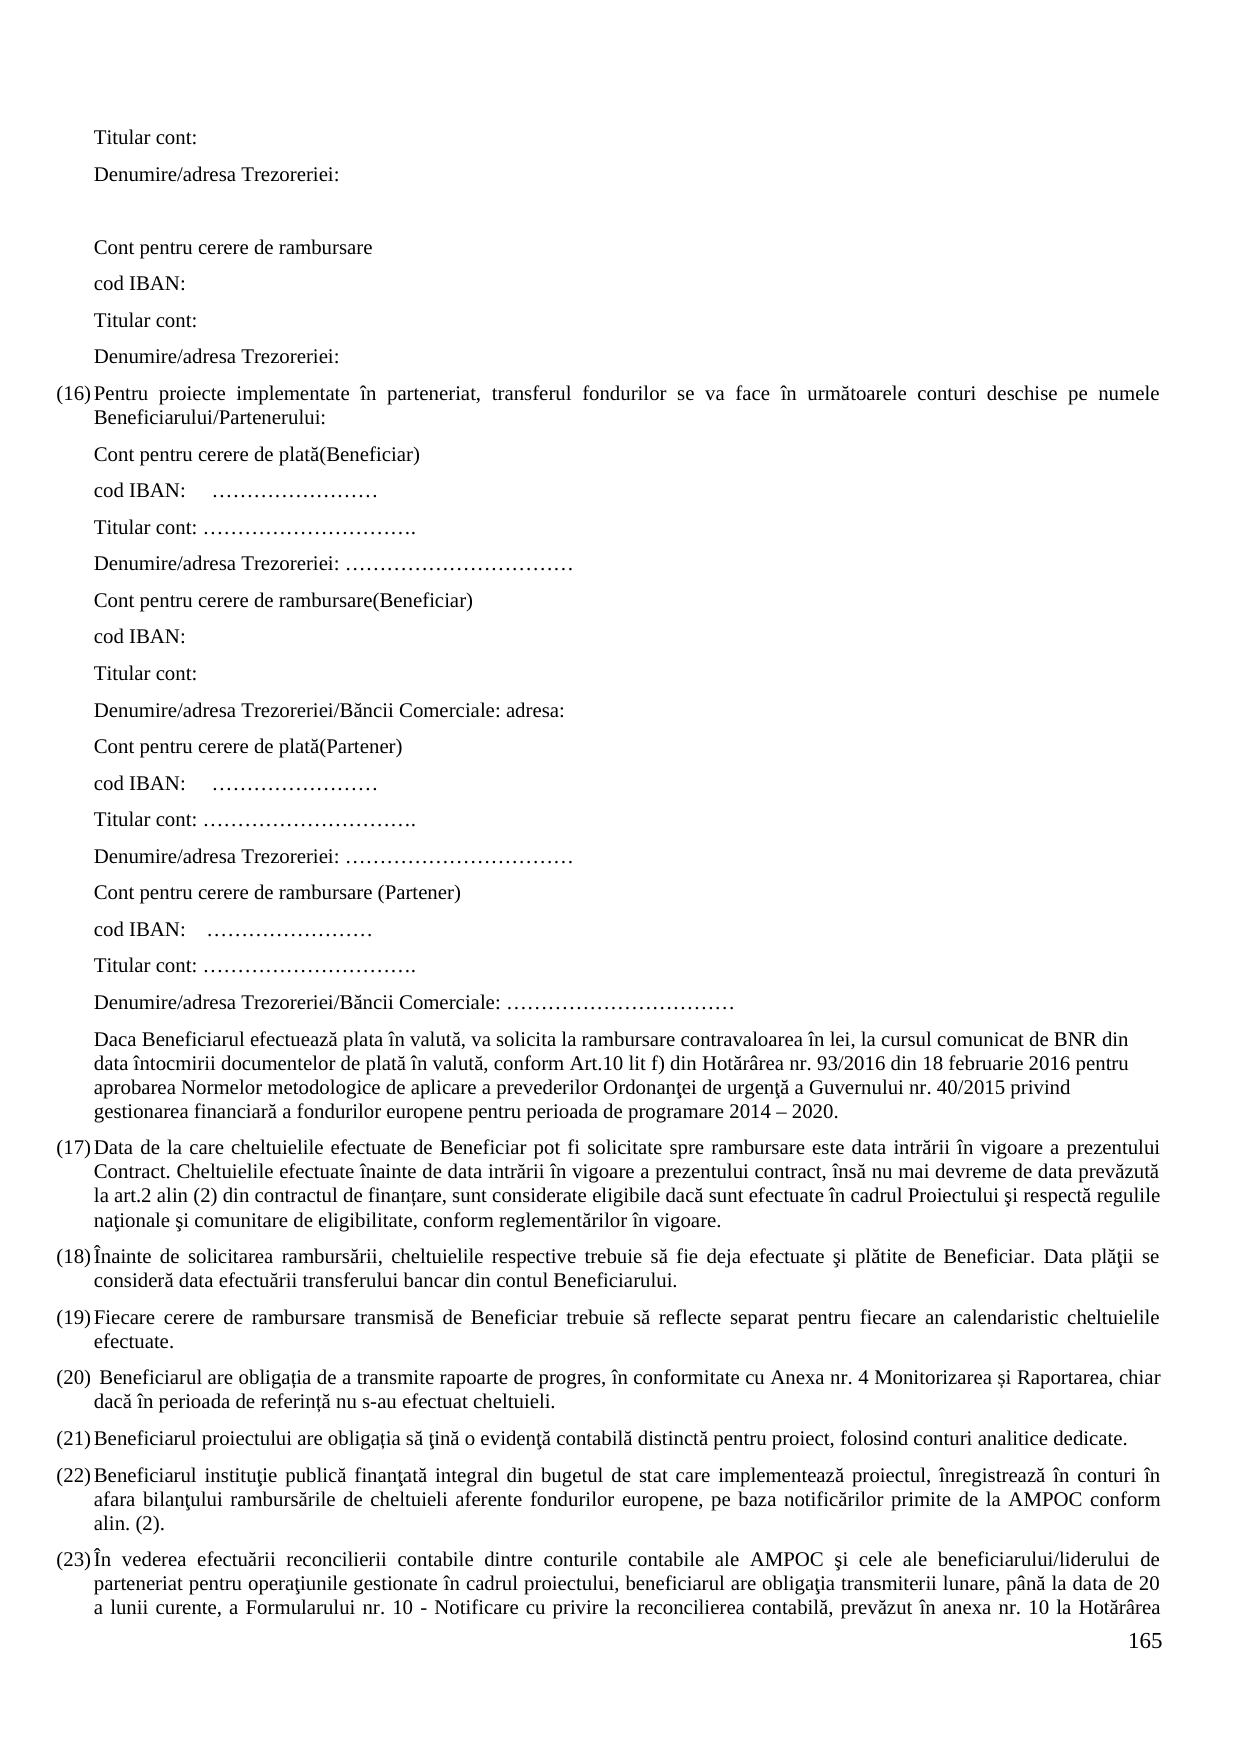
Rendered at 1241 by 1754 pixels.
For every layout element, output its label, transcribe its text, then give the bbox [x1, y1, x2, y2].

text Cont pentru cerere de plată(Partener) [94, 734, 1162, 758]
text Cont pentru cerere de rambursare [94, 235, 1162, 259]
text cod IBAN: …………………… [94, 771, 1162, 795]
text Cont pentru cerere de plată(Beneficiar) [94, 442, 1162, 466]
list Beneficiarul are obligația de a transmite rapoarte de progres, în conformitate cu Anexa nr. 4 Monitorizarea și Raportarea, chiar dacă în perioada de referință nu s-au efectuat cheltuieli. [56, 1365, 1162, 1413]
text Titular cont: …………………………. [94, 807, 1162, 831]
text Titular cont: …………………………. [94, 953, 1162, 977]
text cod IBAN: [94, 624, 1162, 648]
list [56, 1547, 1162, 1619]
list Beneficiarul proiectului are obligația să ţină o evidenţă contabilă distinctă pentru proiect, folosind conturi analitice dedicate. [56, 1426, 1162, 1450]
text Denumire/adresa Trezoreriei: …………………………… [94, 844, 1162, 868]
text Titular cont: [94, 661, 1162, 685]
text Denumire/adresa Trezoreriei/Băncii Comerciale: adresa: [94, 697, 1162, 722]
text Titular cont: [94, 308, 1162, 332]
text Daca Beneficiarul efectuează plata în valută, va solicita la rambursare contravaloarea în lei, la cursul comunicat de BNR din data întocmirii documentelor de plată în valută, conform Art.10 lit f) din Hotărârea nr. 93/2016 din 18 februarie 2016 pentru aprobarea Normelor metodologice de aplicare a prevederilor Ordonanţei de urgenţă a Guvernului nr. 40/2015 privind gestionarea financiară a fondurilor europene pentru perioada de programare 2014 – 2020. [94, 1027, 1162, 1123]
text cod IBAN: …………………… [94, 478, 1162, 502]
text cod IBAN: …………………… [94, 917, 1162, 941]
text Titular cont: …………………………. [94, 515, 1162, 539]
text cod IBAN: [94, 271, 1162, 295]
list Pentru proiecte implementate în parteneriat, transferul fondurilor se va face în următoarele conturi deschise pe numele Beneficiarului/Partenerului: [56, 381, 1162, 429]
text Denumire/adresa Trezoreriei: …………………………… [94, 551, 1162, 575]
list Înainte de solicitarea rambursării, cheltuielile respective trebuie să fie deja efectuate şi plătite de Beneficiar. Data plăţii se consideră data efectuării transferului bancar din contul Beneficiarului. [56, 1244, 1162, 1292]
text Denumire/adresa Trezoreriei: [94, 162, 1162, 186]
text Denumire/adresa Trezoreriei/Băncii Comerciale: …………………………… [94, 990, 1162, 1014]
list Fiecare cerere de rambursare transmisă de Beneficiar trebuie să reflecte separat pentru fiecare an calendaristic cheltuielile efectuate. [56, 1305, 1162, 1353]
list Data de la care cheltuielile efectuate de Beneficiar pot fi solicitate spre rambursare este data intrării în vigoare a prezentului Contract. Cheltuielile efectuate înainte de data intrării în vigoare a prezentului contract, însă nu mai devreme de data prevăzută la art.2 alin (2) din contractul de finanțare, sunt considerate eligibile dacă sunt efectuate în cadrul Proiectului şi respectă regulile naţionale şi comunitare de eligibilitate, conform reglementărilor în vigoare. [56, 1135, 1162, 1232]
text Titular cont: [94, 125, 1162, 149]
text Cont pentru cerere de rambursare(Beneficiar) [94, 588, 1162, 612]
list Beneficiarul instituţie publică finanţată integral din bugetul de stat care implementează proiectul, înregistrează în conturi în afara bilanţului rambursările de cheltuieli aferente fondurilor europene, pe baza notificărilor primite de la AMPOC conform alin. (2). [56, 1462, 1162, 1535]
text Denumire/adresa Trezoreriei: [94, 344, 1162, 368]
text Cont pentru cerere de rambursare (Partener) [94, 880, 1162, 904]
